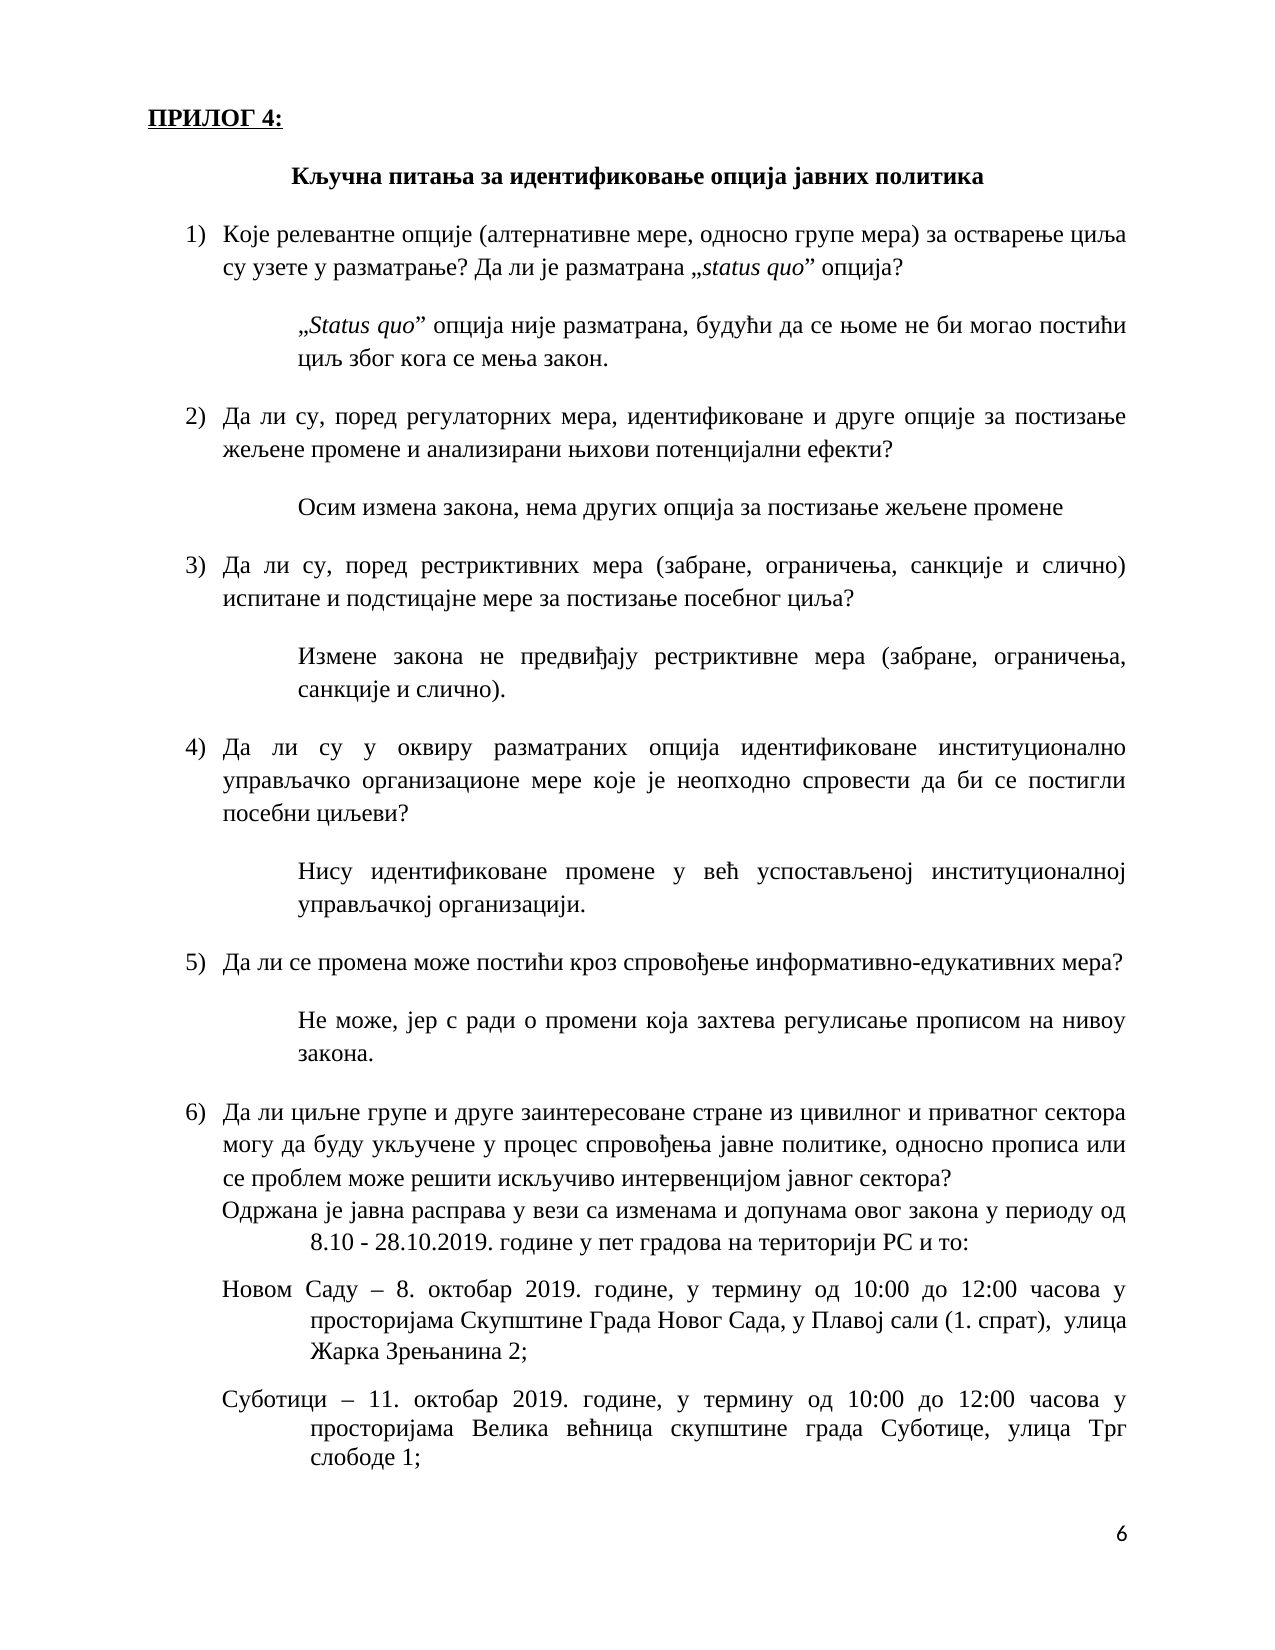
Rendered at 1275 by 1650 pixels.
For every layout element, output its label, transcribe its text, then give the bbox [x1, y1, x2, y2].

text Измене закона не предвиђају рестриктивне мера (забране, ограничења, санкције и слично). [298, 641, 1127, 703]
text Одржана је јавна расправа у вези са изменама и допунама овог закона у периоду од 8.10 - 28.10.2019. године у пет градова на територији РС и то: [222, 1196, 1127, 1255]
text Нису идентификоване промене у већ успостављеној институционалној управљачкој организацији. [298, 856, 1127, 918]
text „Status quo” опција није разматрана, будући да се њоме не би могао постићи циљ због кога се мења закон. [298, 310, 1127, 372]
text Новом Саду – 8. октобар 2019. године, у термину од 10:00 до 12:00 часова у просторијама Скупштине Града Новог Сада, у Плавој сали (1. спрат), улица Жарка Зрењанина 2; [222, 1274, 1127, 1365]
list Да ли се промена може постићи кроз спровођење информативно-едукативних мера? [185, 947, 1127, 976]
list Да ли су, поред рестриктивних мера (забране, ограничења, санкције и слично) испитане и подстицајне мере за постизање посебног циља? [185, 550, 1127, 612]
list Да ли су у оквиру разматраних опција идентификоване институционално управљачко организационе мере које је неопходно спровести да би се постигли посебни циљеви? [185, 732, 1127, 827]
text Кључна питања за идентификовање опција јавних политика [148, 161, 1127, 190]
list Да ли су, поред регулаторних мера, идентификоване и друге опције за постизање жељене промене и анализирани њихови потенцијални ефекти? [185, 401, 1127, 463]
list Које релевантне опције (алтернативне мере, односно групе мера) за остварење циља су узете у разматрање? Да ли је разматрана „status quo” опција? [185, 219, 1127, 281]
text ПРИЛОГ 4: [148, 103, 1127, 132]
text Суботици – 11. октобар 2019. године, у термину од 10:00 до 12:00 часова у просторијама Велика већница скупштине града Суботице, улица Трг слободе 1; [222, 1384, 1127, 1470]
list Да ли циљне групе и друге заинтересоване стране из цивилног и приватног сектора могу да буду укључене у процес спровођења јавне политике, односно прописа или се проблем може решити искључиво интервенцијом јавног сектора? [185, 1097, 1127, 1191]
text Не може, јер с ради о промени која захтева регулисање прописом на нивоу закона. [298, 1006, 1127, 1067]
text Осим измена закона, нема других опција за постизање жељене промене [223, 492, 1127, 521]
